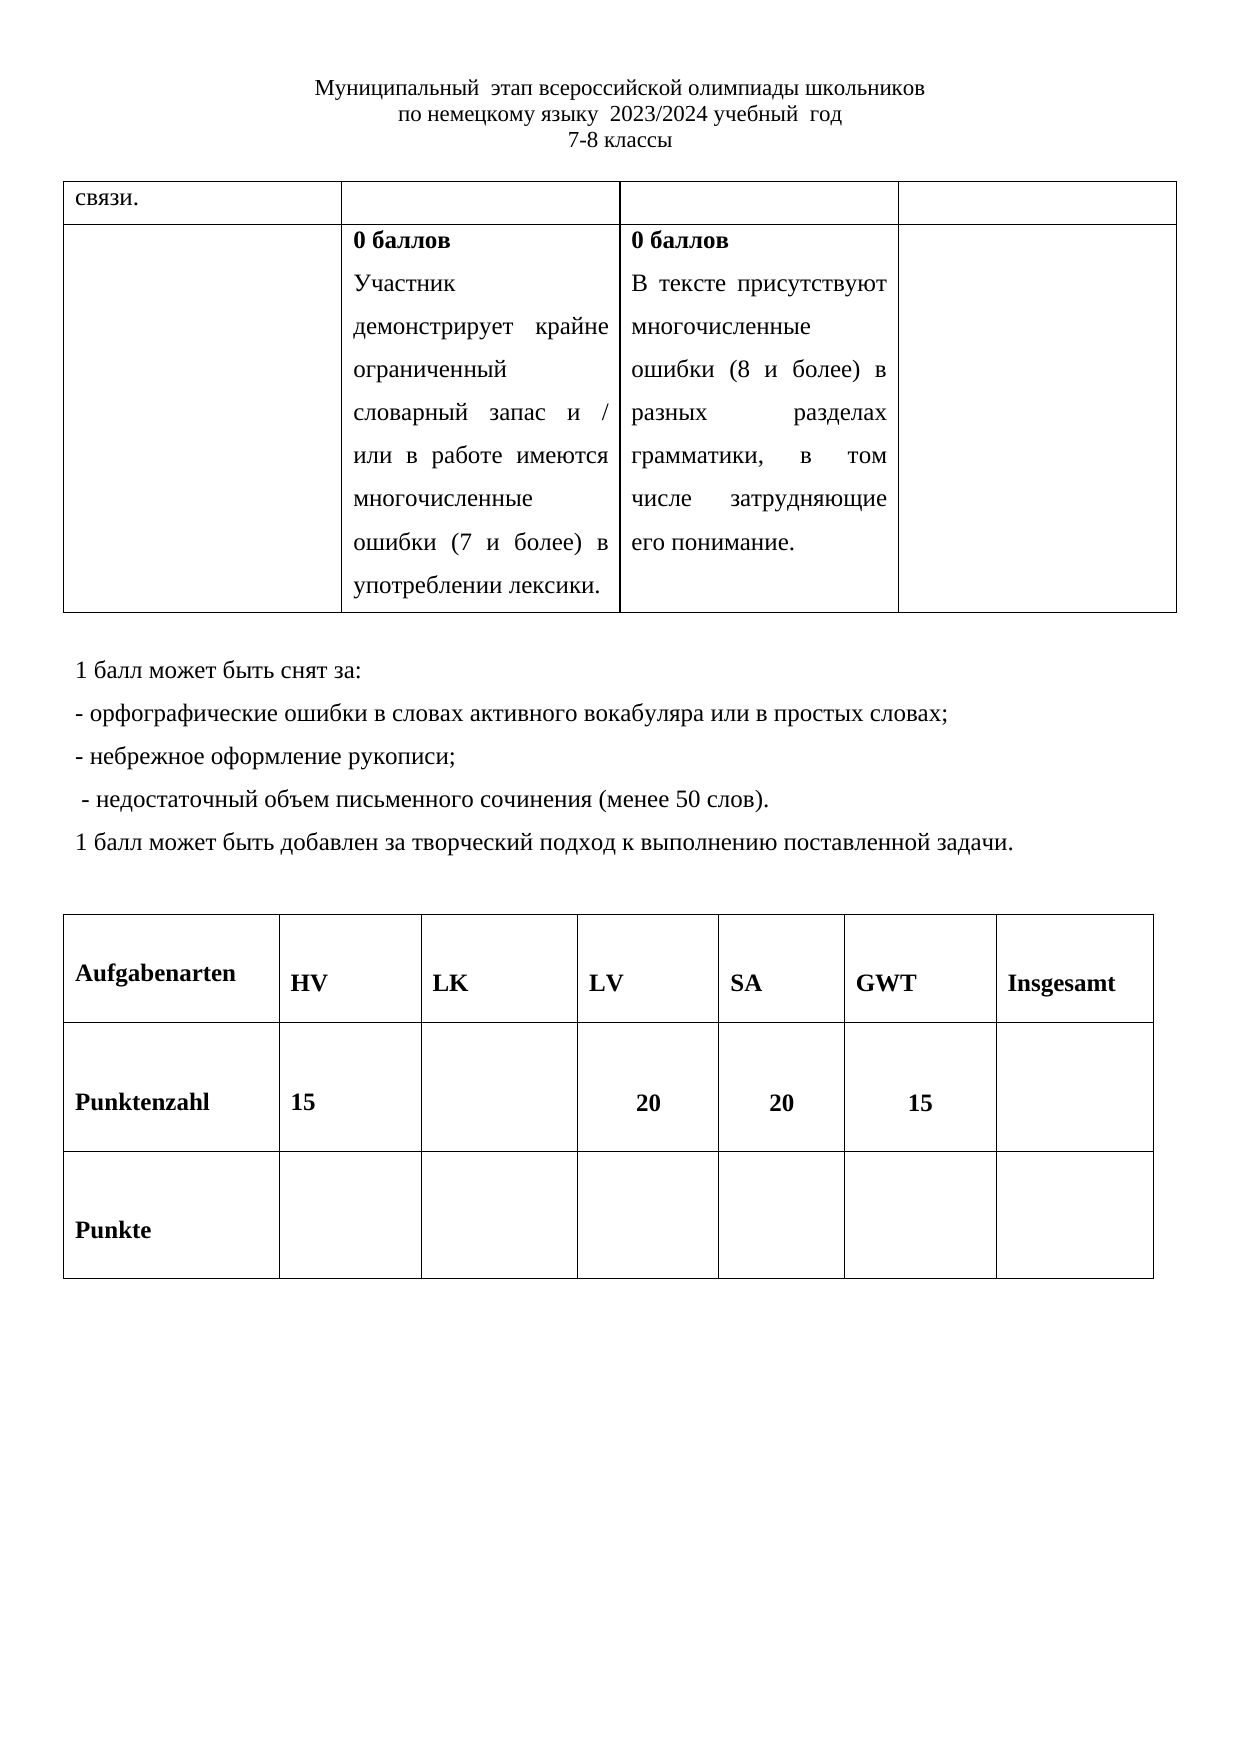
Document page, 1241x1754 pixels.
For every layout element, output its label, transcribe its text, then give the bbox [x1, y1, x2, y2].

table_cell [280, 1152, 421, 1278]
table_cell Punktenzahl [64, 1023, 279, 1151]
table_header LK [422, 915, 577, 1022]
table_cell 15 [845, 1023, 996, 1151]
table_header Insgesamt [997, 915, 1153, 1022]
table_cell [422, 1152, 577, 1278]
table_cell [64, 225, 341, 612]
text - орфографические ошибки в словах активного вокабуляра или в простых словах; [75, 698, 1165, 727]
table_cell 15 [280, 1023, 421, 1151]
table_cell [899, 225, 1176, 612]
table_cell [845, 1152, 996, 1278]
table_cell [719, 1152, 844, 1278]
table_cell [342, 182, 619, 224]
table_cell 0 баллов В тексте присутствуют многочисленные ошибки (8 и более) в разных разделах грамматики, в том числе затрудняющие его понимание. [621, 225, 898, 612]
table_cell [64, 182, 341, 224]
table_cell [997, 1023, 1153, 1151]
table_cell 20 [578, 1023, 718, 1151]
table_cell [899, 182, 1176, 224]
table_cell 20 [719, 1023, 844, 1151]
text 1 балл может быть добавлен за творческий подход к выполнению поставленной задачи. [75, 827, 1165, 856]
table_cell 0 баллов Участник демонстрирует крайне ограниченный словарный запас и / или в работе имеются многочисленные ошибки (7 и более) в употреблении лексики. [342, 225, 619, 612]
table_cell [621, 182, 898, 224]
text - недостаточный объем письменного сочинения (менее 50 слов). [75, 784, 1165, 813]
table_cell [578, 1152, 718, 1278]
table_header HV [280, 915, 421, 1022]
table_cell Punkte [64, 1152, 279, 1278]
table_header SA [719, 915, 844, 1022]
table_cell [997, 1152, 1153, 1278]
table_header Aufgabenarten [64, 915, 279, 1022]
table_cell [422, 1023, 577, 1151]
text 1 балл может быть снят за: [75, 655, 1165, 683]
table_header LV [578, 915, 718, 1022]
text - небрежное оформление рукописи; [75, 741, 1165, 770]
table_header GWT [845, 915, 996, 1022]
